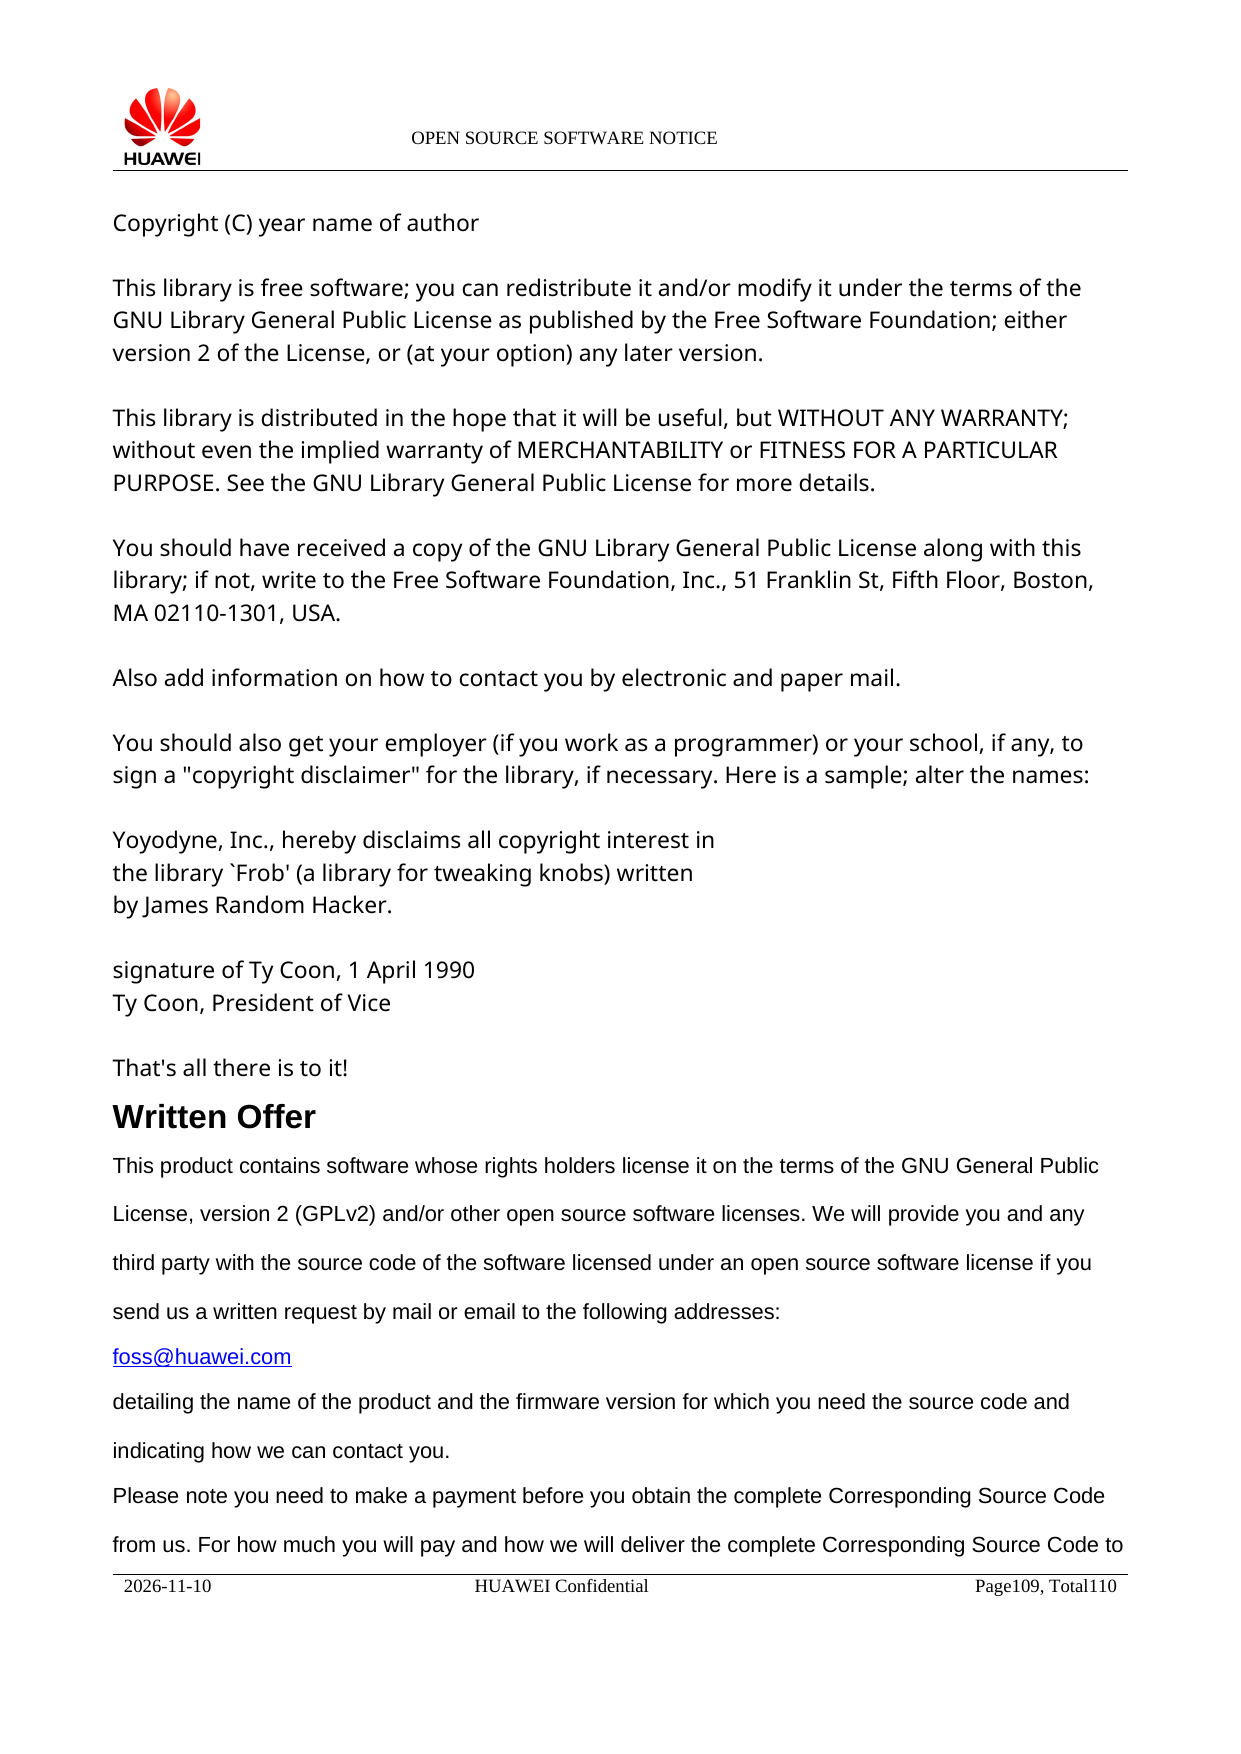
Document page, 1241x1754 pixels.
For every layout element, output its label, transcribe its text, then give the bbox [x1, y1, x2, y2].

picture [124, 88, 201, 165]
text This library is distributed in the hope that it will be useful, but WITHOUT ANY WARRANTY; without even the implied warranty of MERCHANTABILITY or FITNESS FOR A PARTICULAR PURPOSE. See the GNU Library General Public License for more details. [112, 401, 1128, 499]
text Written Offer [112, 1084, 1128, 1149]
text Also add information on how to contact you by electronic and paper mail. [112, 661, 1128, 694]
text Yoyodyne, Inc., hereby disclaims all copyright interest in [112, 824, 1128, 856]
text That's all there is to it! [112, 1051, 1128, 1084]
text foss@huawei.com [112, 1340, 1128, 1373]
text Copyright (C) year name of author [112, 206, 1128, 239]
text detailing the name of the product and the firmware version for which you need the source code and indicating how we can contact you. [112, 1385, 1128, 1467]
text This library is free software; you can redistribute it and/or modify it under the terms of the GNU Library General Public License as published by the Free Software Foundation; either version 2 of the License, or (at your option) any later version. [112, 271, 1128, 369]
text Ty Coon, President of Vice [112, 986, 1128, 1019]
text You should have received a copy of the GNU Library General Public License along with this library; if not, write to the Free Software Foundation, Inc., 51 Franklin St, Fifth Floor, Boston, MA 02110-1301, USA. [112, 531, 1128, 629]
text signature of Ty Coon, 1 April 1990 [112, 954, 1128, 986]
text the library `Frob' (a library for tweaking knobs) written [112, 856, 1128, 889]
text by James Random Hacker. [112, 889, 1128, 921]
text This product contains software whose rights holders license it on the terms of the GNU General Public License, version 2 (GPLv2) and/or other open source software licenses. We will provide you and any third party with the source code of the software licensed under an open source software license if you send us a written request by mail or email to the following addresses: [112, 1149, 1128, 1328]
text You should also get your employer (if you work as a programmer) or your school, if any, to sign a "copyright disclaimer" for the library, if necessary. Here is a sample; alter the names: [112, 726, 1128, 791]
